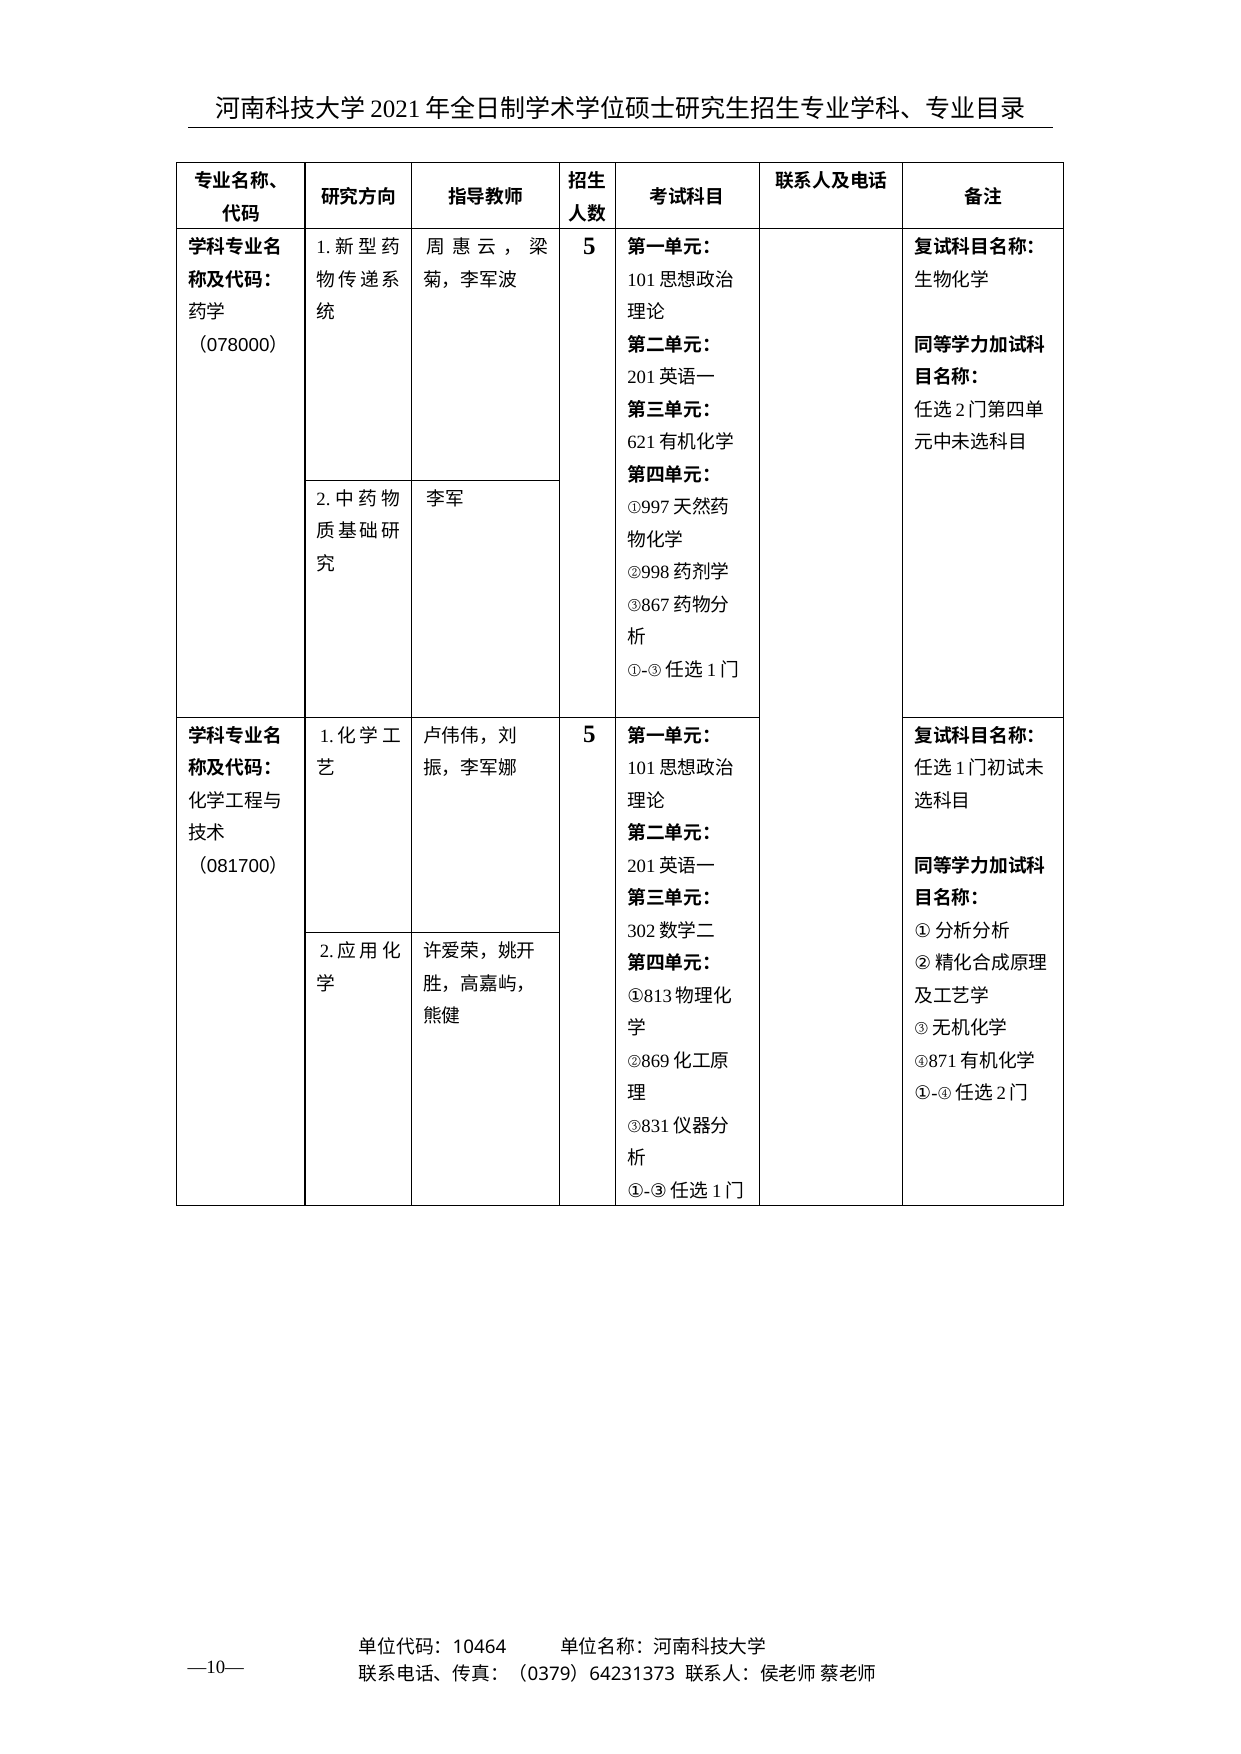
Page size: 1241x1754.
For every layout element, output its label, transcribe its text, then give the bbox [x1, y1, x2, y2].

table_cell 1.新型药物传递系统 [306, 229, 411, 480]
table_cell 学科专业名称及代码： 药学（078000） [177, 229, 304, 717]
table_header 指导教师 [412, 163, 559, 228]
table_cell 2.应用化学 [306, 933, 411, 1205]
table_header 联系人及电话 [760, 163, 902, 228]
table_cell 周惠云，梁菊，李军波 [412, 229, 559, 480]
table_cell 许爱荣，姚开胜，高嘉屿，熊健 [412, 933, 559, 1205]
table_cell 学科专业名称及代码： 化学工程与技术（081700） [177, 718, 304, 1205]
table_cell 复试科目名称： 生物化学 同等学力加试科目名称： 任选2门第四单元中未选科目 [903, 229, 1063, 717]
table_header 考试科目 [616, 163, 759, 228]
table_header 备注 [903, 163, 1063, 228]
table_header 招生 人数 [560, 163, 615, 228]
table_cell 第一单元： 101思想政治理论 第二单元： 201英语一 第三单元： 621有机化学 第四单元： ①997天然药物化学 ②998药剂学 ③867药物分析 ①-③任选1门 [616, 229, 759, 717]
table_cell 李军 [412, 481, 559, 717]
table_cell 5 [560, 718, 615, 1205]
table_header 专业名称、 代码 [177, 163, 304, 228]
table_cell 1.化学工艺 [306, 718, 411, 932]
table_header 研究方向 [306, 163, 411, 228]
table_cell 第一单元： 101思想政治理论 第二单元： 201英语一 第三单元： 302数学二 第四单元： ①813物理化学 ②869化工原理 ③831仪器分析 ①-③任选1门 [616, 718, 759, 1205]
table_cell 复试科目名称： 任选1门初试未选科目 同等学力加试科目名称： ①分析分析 ②精化合成原理及工艺学 ③无机化学 ④871有机化学 ①-④任选2门 [903, 718, 1063, 1205]
table_cell 2.中药物质基础研究 [306, 481, 411, 717]
table_cell 5 [560, 229, 615, 717]
table_cell 卢伟伟，刘振，李军娜 [412, 718, 559, 932]
